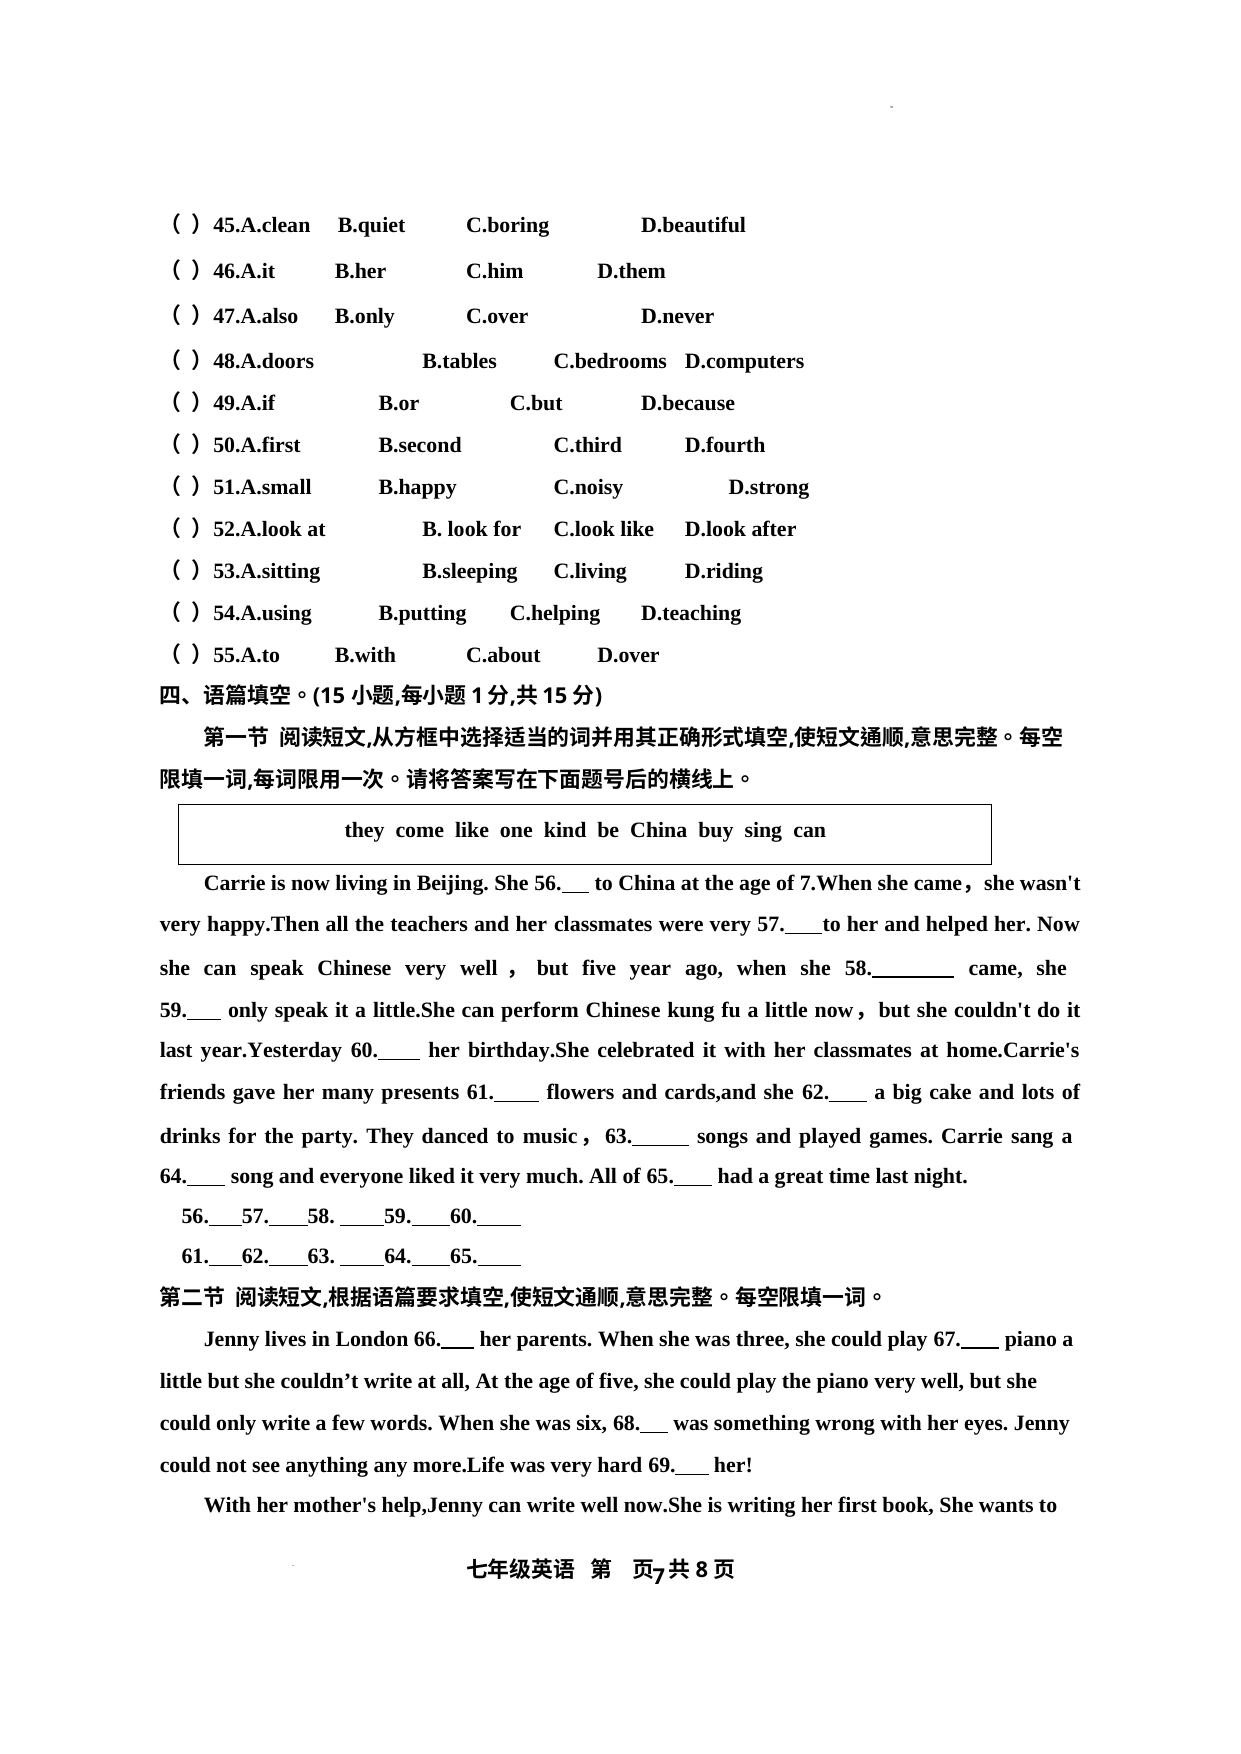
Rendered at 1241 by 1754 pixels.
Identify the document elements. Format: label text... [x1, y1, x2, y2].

list 64. song and everyone liked it very much. All of 65. had a great time last night. [159, 1160, 1081, 1192]
list （ ）52.A.look at B. look for C.look like D.look after [159, 510, 1081, 543]
list 四、语篇填空。(15 小题,每小题1分,共15 分) [159, 678, 1081, 711]
list （ ）45.A.clean B.quiet C.boring D.beautiful [159, 207, 1081, 239]
list （ ）46.A.it B.her C.him D.them [159, 252, 1081, 285]
list 59. only speak it a little.She can perform Chinese kung fu a little now，but she couldn't do it last year.Yesterday 60. her birthday.She celebrated it with her classmates at home.Carrie's friends gave her many presents 61. flowers and cards,and she 62. a big cake and lots of drinks for the party. They danced to music，63. songs and played games. Carrie sang a [159, 991, 1081, 1150]
list 61. 62. 63. 64. 65. [159, 1240, 1081, 1272]
list 第一节 阅读短文,从方框中选择适当的词并用其正确形式填空,使短文通顺,意思完整。每空限填一词,每词限用一次。请将答案写在下面题号后的横线上。 [159, 720, 1081, 795]
list （ ）47.A.also B.only C.over D.never [159, 297, 1081, 330]
list （ ）48.A.doors B.tables C.bedrooms D.computers [159, 342, 1081, 375]
list （ ）53.A.sitting B.sleeping C.living D.riding [159, 552, 1081, 585]
list （ ）51.A.small B.happy C.noisy D.strong [159, 468, 1081, 501]
list 第二节 阅读短文,根据语篇要求填空,使短文通顺,意思完整。每空限填一词。 [159, 1280, 1081, 1312]
list Jenny lives in London 66. her parents. When she was three, she could play 67. piano a little but she couldn’t write at all, At the age of five, she could play the piano very well, but she could only write a few words. When she was six, 68. was something wrong with her eyes. Jenny could not see anything any more.Life was very hard 69. her! [159, 1322, 1081, 1481]
list （ ）49.A.if B.or C.but D.because [159, 384, 1081, 417]
list Carrie is now living in Beijing. She 56. to China at the age of 7.When she came，she wasn't very happy.Then all the teachers and her classmates were very 57. to her and helped her. Now she can speak Chinese very well，but five year ago, when she 58. came, she [159, 865, 1081, 982]
list （ ）54.A.using B.putting C.helping D.teaching [159, 594, 1081, 627]
list 56. 57. 58. 59. 60. [159, 1200, 1081, 1232]
list （ ）50.A.first B.second C.third D.fourth [159, 426, 1081, 459]
list （ ）55.A.to B.with C.about D.over [159, 636, 1081, 669]
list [159, 1488, 1081, 1521]
table_header they come like one kind be China buy sing can [179, 805, 991, 864]
